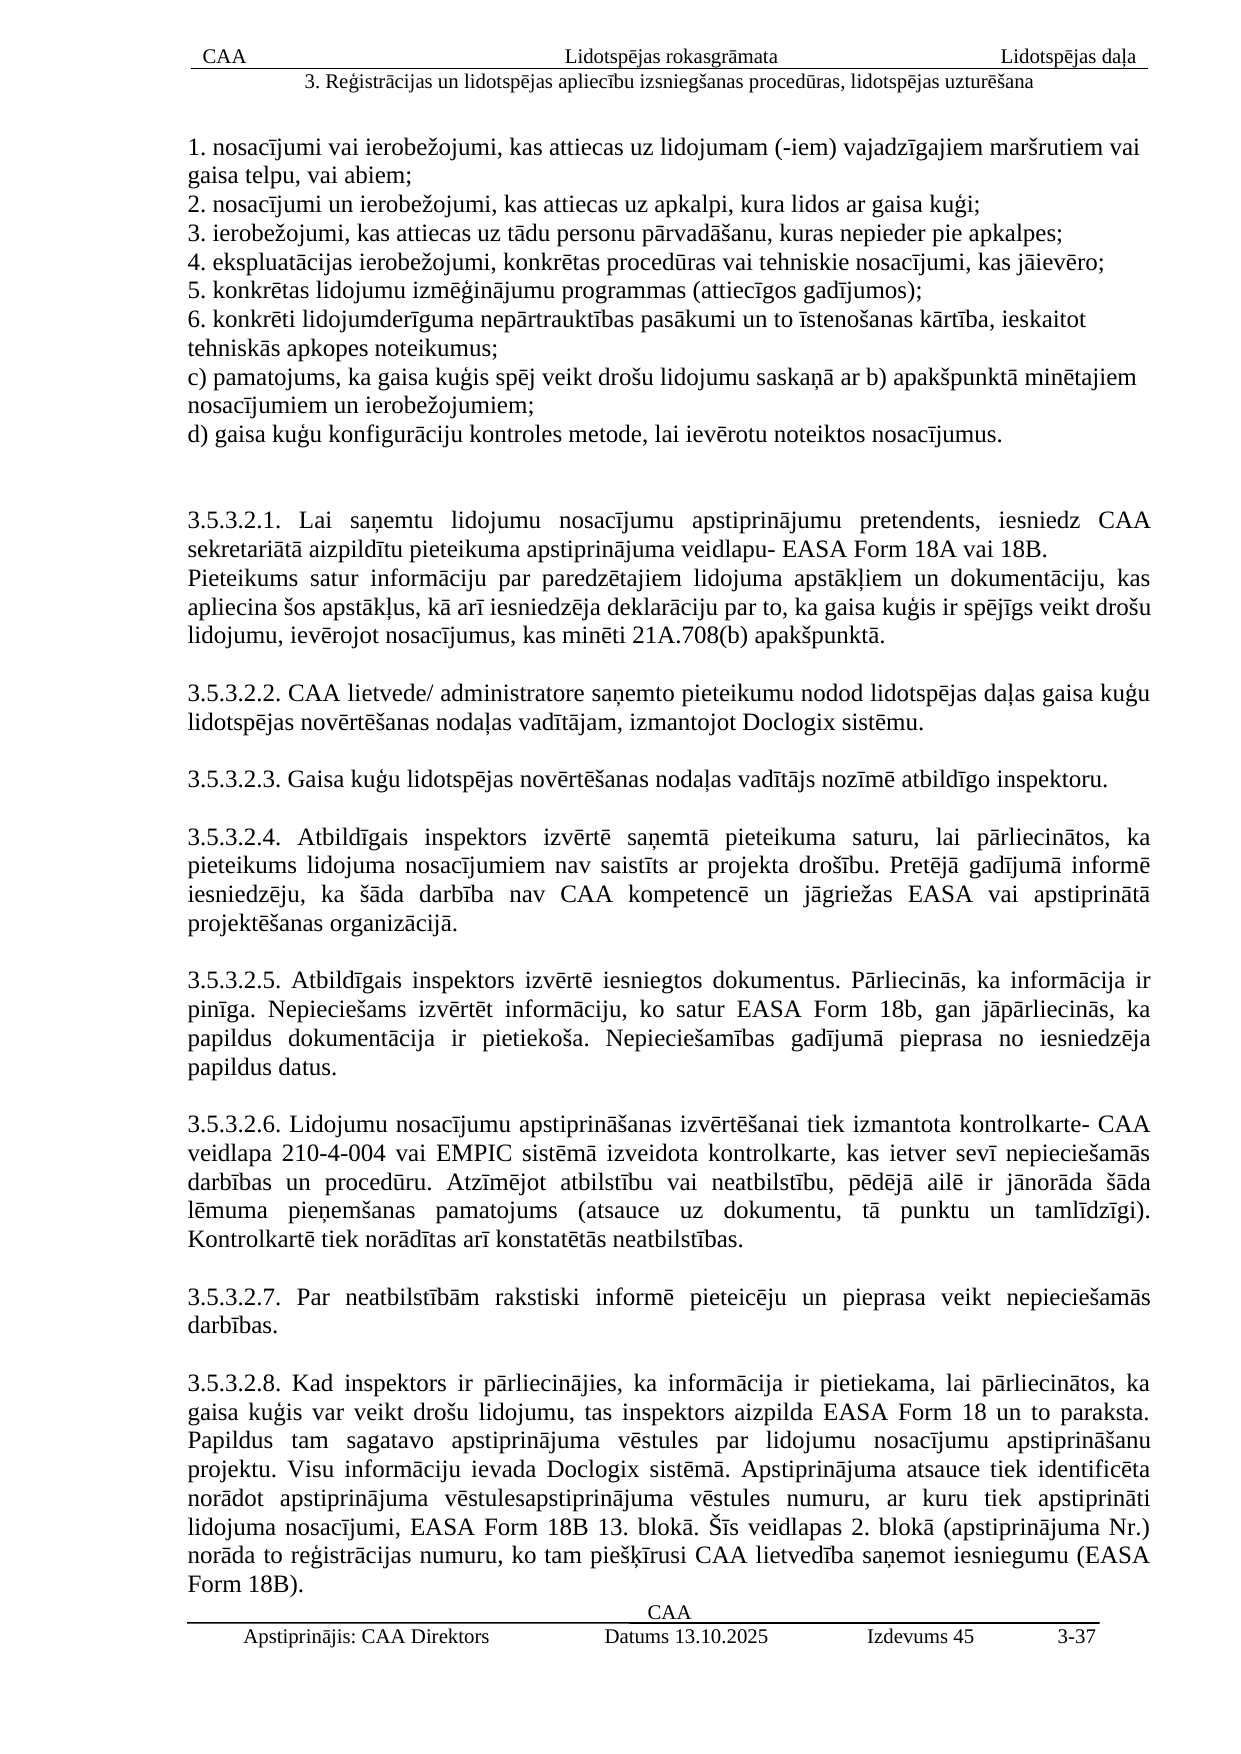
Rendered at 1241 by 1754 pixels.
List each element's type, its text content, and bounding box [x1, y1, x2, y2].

text 3.5.3.2.8. Kad inspektors ir pārliecinājies, ka informācija ir pietiekama, lai pārliecinātos, ka gaisa kuģis var veikt drošu lidojumu, tas inspektors aizpilda EASA Form 18 un to paraksta. Papildus tam sagatavo apstiprinājuma vēstules par lidojumu nosacījumu apstiprināšanu projektu. Visu informāciju ievada Doclogix sistēmā. Apstiprinājuma atsauce tiek identificēta norādot apstiprinājuma vēstulesapstiprinājuma vēstules numuru, ar kuru tiek apstiprināti lidojuma nosacījumi, EASA Form 18B 13. blokā. Šīs veidlapas 2. blokā (apstiprinājuma Nr.) norāda to reģistrācijas numuru, ko tam piešķīrusi CAA lietvedība saņemot iesniegumu (EASA Form 18B). [187, 1368, 1152, 1598]
text 2. nosacījumi un ierobežojumi, kas attiecas uz apkalpi, kura lidos ar gaisa kuģi; [187, 189, 1152, 218]
text 1. nosacījumi vai ierobežojumi, kas attiecas uz lidojumam (-iem) vajadzīgajiem maršrutiem vai gaisa telpu, vai abiem; [187, 132, 1152, 189]
text 3.5.3.2.3. Gaisa kuģu lidotspējas novērtēšanas nodaļas vadītājs nozīmē atbildīgo inspektoru. [187, 764, 1152, 793]
text 3.5.3.2.7. Par neatbilstībām rakstiski informē pieteicēju un pieprasa veikt nepieciešamās darbības. [187, 1282, 1152, 1339]
text 3.5.3.2.5. Atbildīgais inspektors izvērtē iesniegtos dokumentus. Pārliecinās, ka informācija ir pinīga. Nepieciešams izvērtēt informāciju, ko satur EASA Form 18b, gan jāpārliecinās, ka papildus dokumentācija ir pietiekoša. Nepieciešamības gadījumā pieprasa no iesniedzēja papildus datus. [187, 966, 1152, 1081]
text d) gaisa kuģu konfigurāciju kontroles metode, lai ievērotu noteiktos nosacījumus. [187, 419, 1152, 448]
text 3.5.3.2.2. CAA lietvede/ administratore saņemto pieteikumu nodod lidotspējas daļas gaisa kuģu lidotspējas novērtēšanas nodaļas vadītājam, izmantojot Doclogix sistēmu. [187, 678, 1152, 736]
text Pieteikums satur informāciju par paredzētajiem lidojuma apstākļiem un dokumentāciju, kas apliecina šos apstākļus, kā arī iesniedzēja deklarāciju par to, ka gaisa kuģis ir spējīgs veikt drošu lidojumu, ievērojot nosacījumus, kas minēti 21A.708(b) apakšpunktā. [187, 563, 1152, 649]
text 4. ekspluatācijas ierobežojumi, konkrētas procedūras vai tehniskie nosacījumi, kas jāievēro; [187, 247, 1152, 276]
text 5. konkrētas lidojumu izmēģinājumu programmas (attiecīgos gadījumos); [187, 276, 1152, 304]
text 3.5.3.2.4. Atbildīgais inspektors izvērtē saņemtā pieteikuma saturu, lai pārliecinātos, ka pieteikums lidojuma nosacījumiem nav saistīts ar projekta drošību. Pretējā gadījumā informē iesniedzēju, ka šāda darbība nav CAA kompetencē un jāgriežas EASA vai apstiprinātā projektēšanas organizācijā. [187, 822, 1152, 937]
text 3.5.3.2.6. Lidojumu nosacījumu apstiprināšanas izvērtēšanai tiek izmantota kontrolkarte- CAA veidlapa 210-4-004 vai EMPIC sistēmā izveidota kontrolkarte, kas ietver sevī nepieciešamās darbības un procedūru. Atzīmējot atbilstību vai neatbilstību, pēdējā ailē ir jānorāda šāda lēmuma pieņemšanas pamatojums (atsauce uz dokumentu, tā punktu un tamlīdzīgi). Kontrolkartē tiek norādītas arī konstatētās neatbilstības. [187, 1109, 1152, 1253]
text 3.5.3.2.1. Lai saņemtu lidojumu nosacījumu apstiprinājumu pretendents, iesniedz CAA sekretariātā aizpildītu pieteikuma apstiprinājuma veidlapu- EASA Form 18A vai 18B. [187, 506, 1152, 563]
text 3. ierobežojumi, kas attiecas uz tādu personu pārvadāšanu, kuras nepieder pie apkalpes; [187, 218, 1152, 247]
text c) pamatojums, ka gaisa kuģis spēj veikt drošu lidojumu saskaņā ar b) apakšpunktā minētajiem nosacījumiem un ierobežojumiem; [187, 362, 1152, 419]
text 6. konkrēti lidojumderīguma nepārtrauktības pasākumi un to īstenošanas kārtība, ieskaitot tehniskās apkopes noteikumus; [187, 304, 1152, 362]
